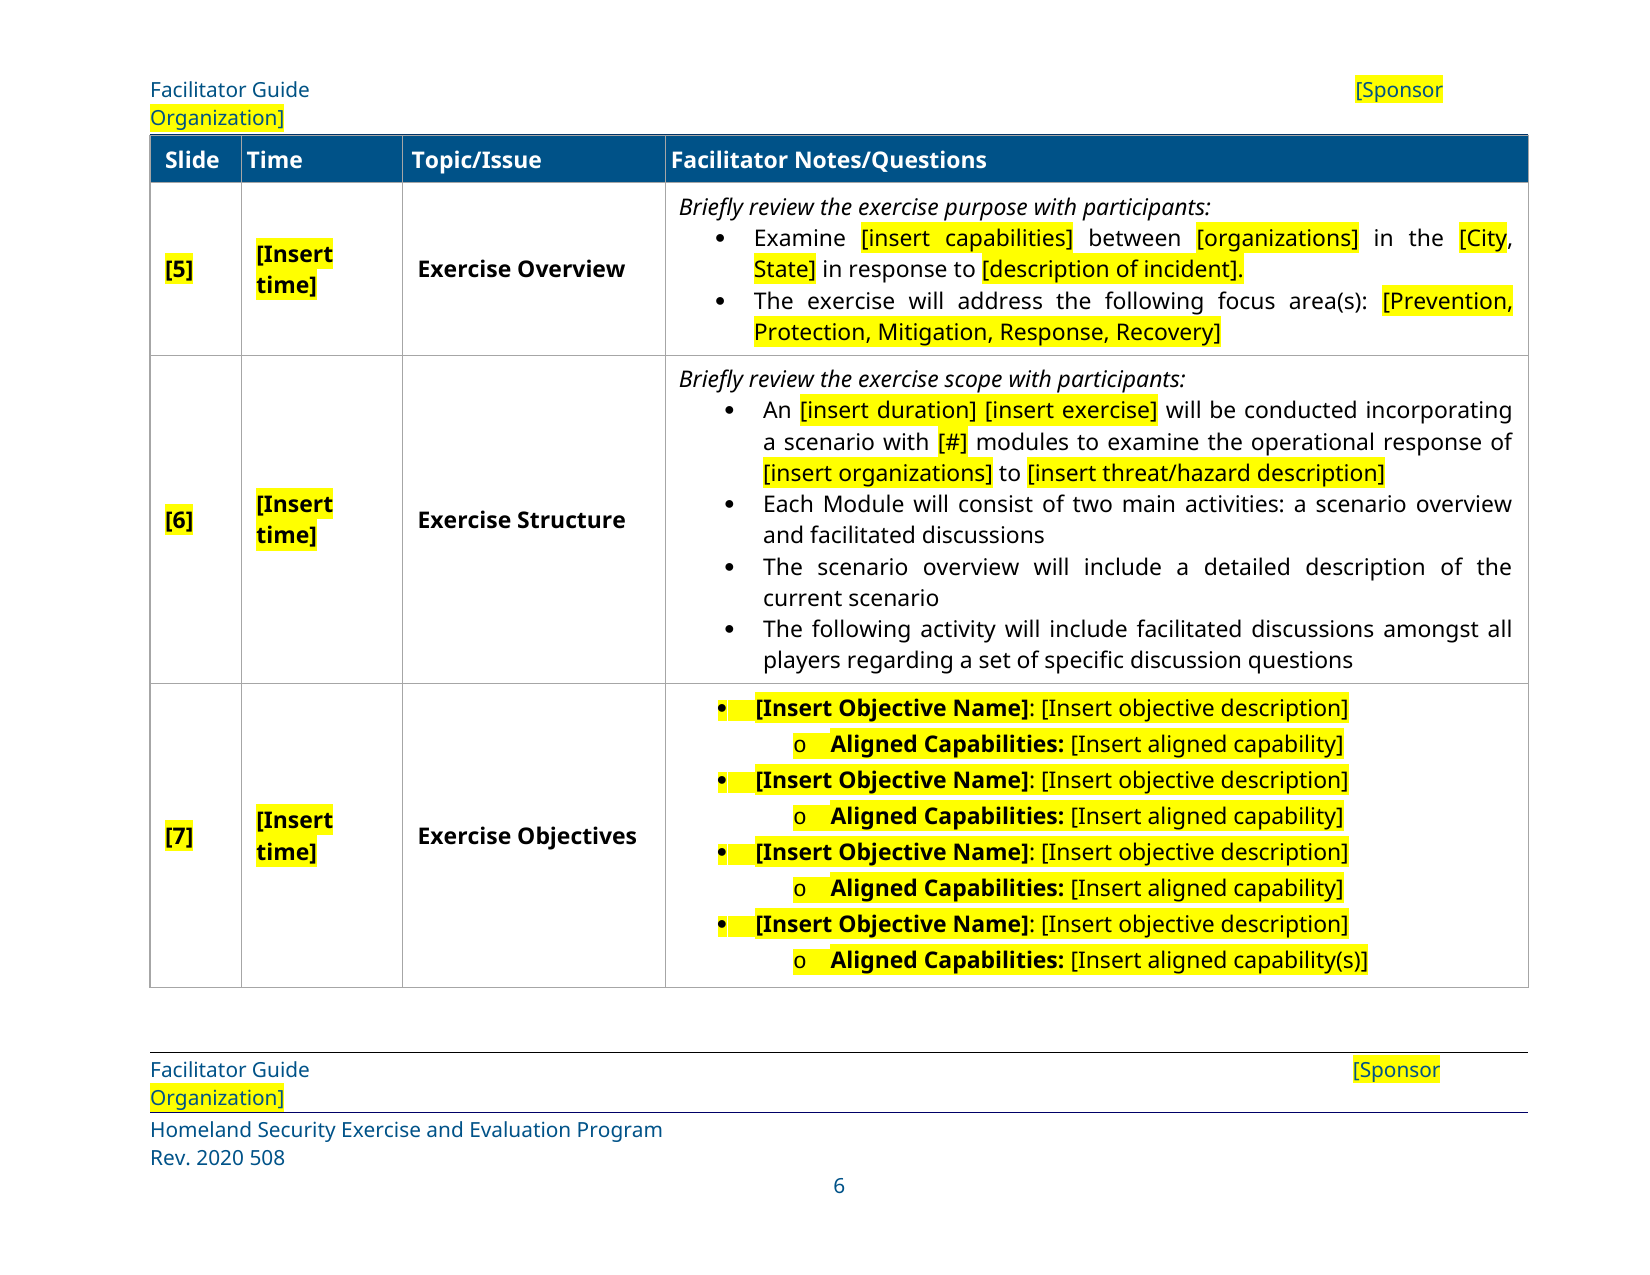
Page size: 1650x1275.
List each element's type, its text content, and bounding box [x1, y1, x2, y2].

table_cell [Insert time] [242, 684, 402, 987]
table_cell [7] [151, 684, 241, 987]
table_cell [Insert time] [242, 356, 402, 683]
table_header Topic/Issue [403, 136, 665, 182]
table_cell Exercise Overview [403, 183, 665, 354]
table_cell [5] [151, 183, 241, 354]
table_cell Exercise Objectives [403, 684, 665, 987]
table_header Slide [151, 136, 241, 182]
table_header Facilitator Notes/Questions [666, 136, 1528, 182]
table_cell Briefly review the exercise purpose with participants: Examine [insert capabilities] between [organizations] in the [City, State] in response to [description of incident]. The exercise will address the following focus area(s): [Prevention, Protection, Mitigation, Response, Recovery] [666, 183, 1528, 354]
table_cell Exercise Structure [403, 356, 665, 683]
table_cell Briefly review the exercise scope with participants: An [insert duration] [insert exercise] will be conducted incorporating a scenario with [#] modules to examine the operational response of [insert organizations] to [insert threat/hazard description] Each Module will consist of two main activities: a scenario overview and facilitated discussions The scenario overview will include a detailed description of the current scenario The following activity will include facilitated discussions amongst all players regarding a set of specific discussion questions [666, 356, 1528, 683]
table_header Time [242, 136, 402, 182]
table_cell [6] [151, 356, 241, 683]
table_cell [Insert time] [242, 183, 402, 354]
table_cell [Insert Objective Name]: [Insert objective description] Aligned Capabilities: [Insert aligned capability] [Insert Objective Name]: [Insert objective description] Aligned Capabilities: [Insert aligned capability] [Insert Objective Name]: [Insert objective description] Aligned Capabilities: [Insert aligned capability] [Insert Objective Name]: [Insert objective description] Aligned Capabilities: [Insert aligned capability(s)] [666, 684, 1528, 987]
